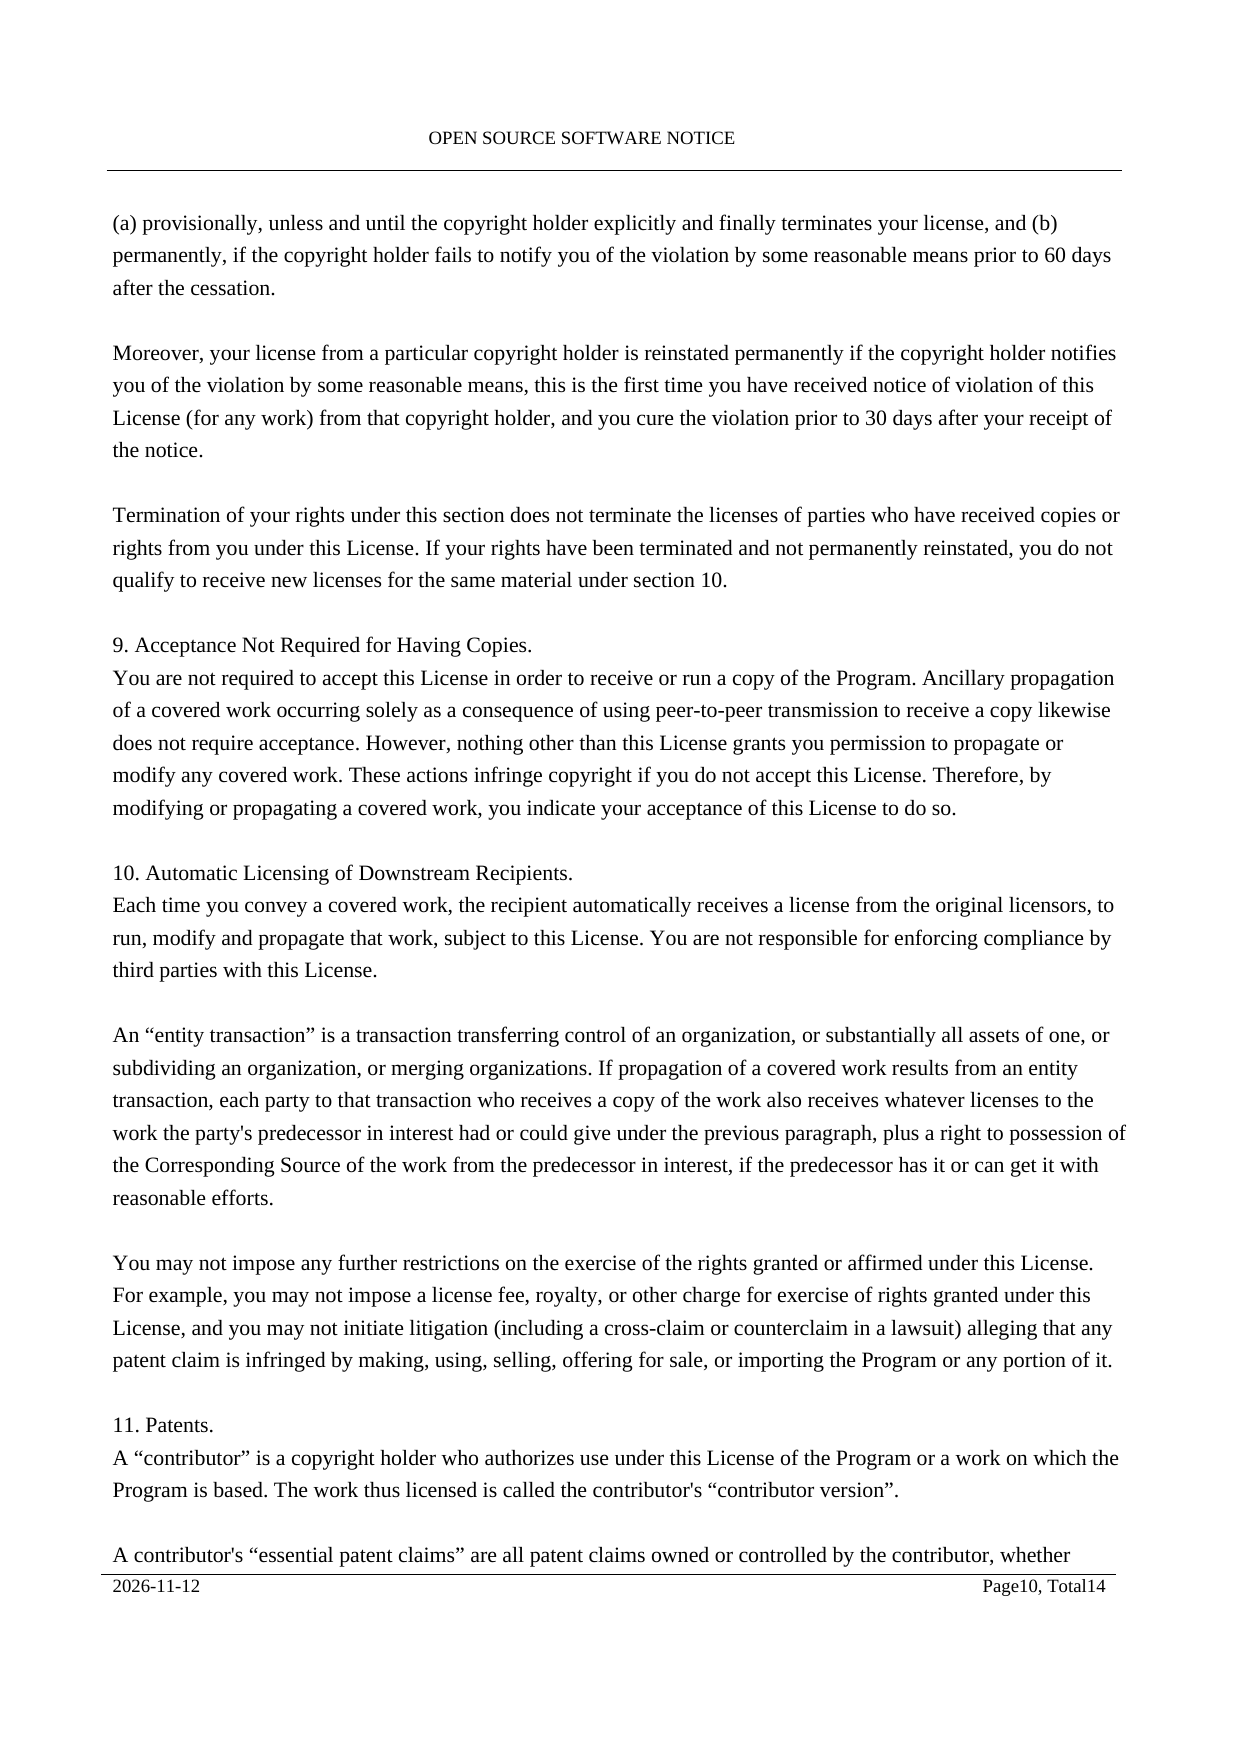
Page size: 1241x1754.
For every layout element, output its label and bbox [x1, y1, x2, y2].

text [112, 206, 1128, 1571]
